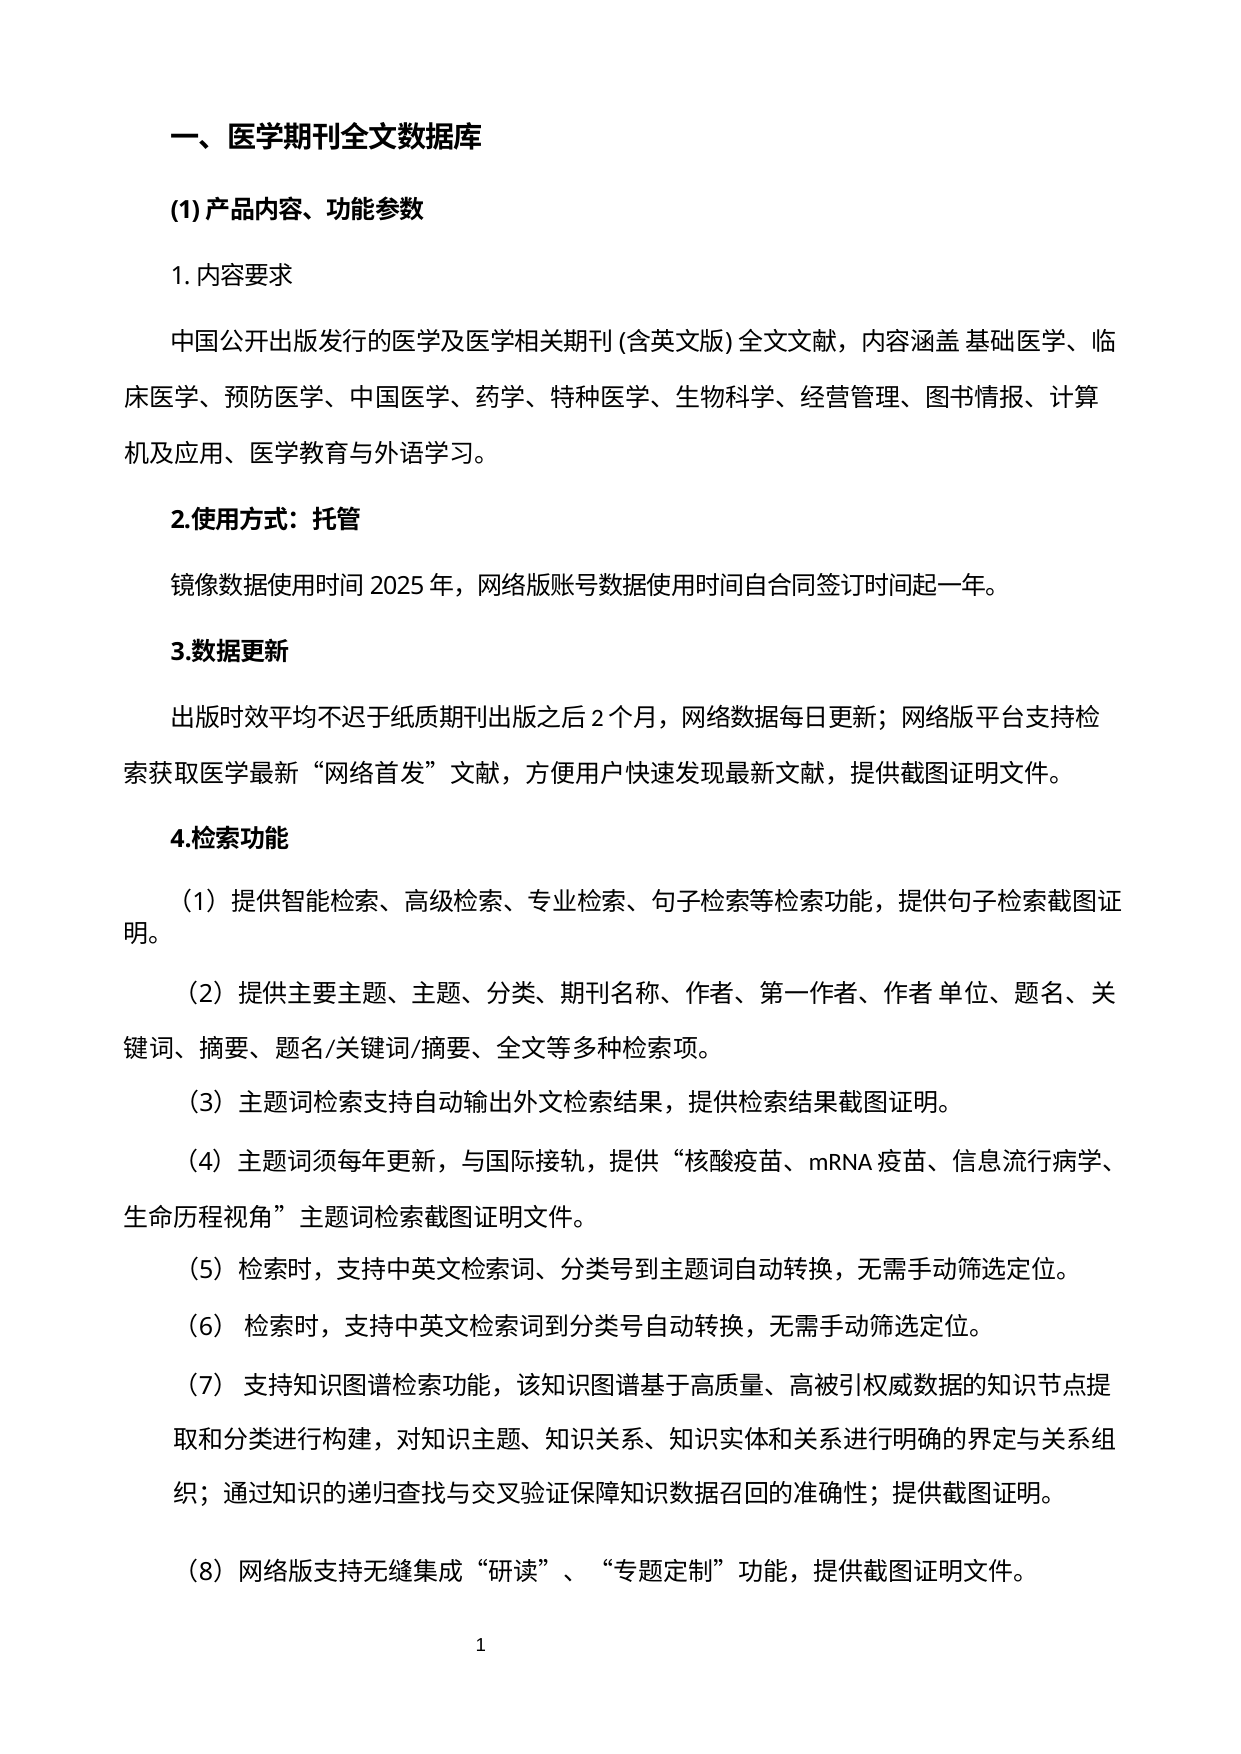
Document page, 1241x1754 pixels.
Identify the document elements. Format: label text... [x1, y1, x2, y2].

text 中国公开出版发行的医学及医学相关期刊 (含英文版) 全文文献，内容涵盖 基础医学、临床医学、预防医学、中国医学、药学、特种医学、生物科学、经营管理、图书情报、计算机及应用、医学教育与外语学习。 [124, 321, 1118, 470]
list 镜像数据使用时间2025年，网络版账号数据使用时间自合同签订时间起一年。 [170, 566, 1118, 602]
list 2.使用方式：托管 [170, 500, 1118, 536]
text 4.检索功能 [124, 819, 1118, 855]
text 1. 内容要求 [124, 255, 1118, 291]
text （2）提供主要主题、主题、分类、期刊名称、作者、第一作者、作者 单位、题名、关键词、摘要、题名/关键词/摘要、全文等多种检索项。 [124, 973, 1118, 1064]
text （3）主题词检索支持自动输出外文检索结果，提供检索结果截图证明。 [174, 1085, 1128, 1118]
text （4）主题词须每年更新，与国际接轨，提供“核酸疫苗、mRNA疫苗、信息流行病学、生命历程视角”主题词检索截图证明文件。 [123, 1142, 1118, 1233]
text 出版时效平均不迟于纸质期刊出版之后 2 个月，网络数据每日更新；网络版平台支持检索获取医学最新“网络首发”文献，方便用户快速发现最新文献，提供截图证明文件。 [124, 698, 1118, 790]
text 3.数据更新 [124, 632, 1118, 668]
text 一、医学期刊全文数据库 [124, 114, 1118, 156]
text （6） 检索时，支持中英文检索词到分类号自动转换，无需手动筛选定位。 [174, 1309, 1128, 1342]
text （7） 支持知识图谱检索功能，该知识图谱基于高质量、高被引权威数据的知识节点提取和分类进行构建，对知识主题、知识关系、知识实体和关系进行明确的界定与关系组织；通过知识的递归查找与交叉验证保障知识数据召回的准确性；提供截图证明。 [173, 1365, 1128, 1510]
text (1) 产品内容、功能参数 [124, 189, 1118, 225]
text （5）检索时，支持中英文检索词、分类号到主题词自动转换，无需手动筛选定位。 [174, 1252, 1128, 1285]
text （8）网络版支持无缝集成“研读”、“专题定制”功能，提供截图证明文件。 [173, 1552, 1128, 1588]
text （1）提供智能检索、高级检索、专业检索、句子检索等检索功能，提供句子检索截图证明。 [123, 884, 1128, 950]
